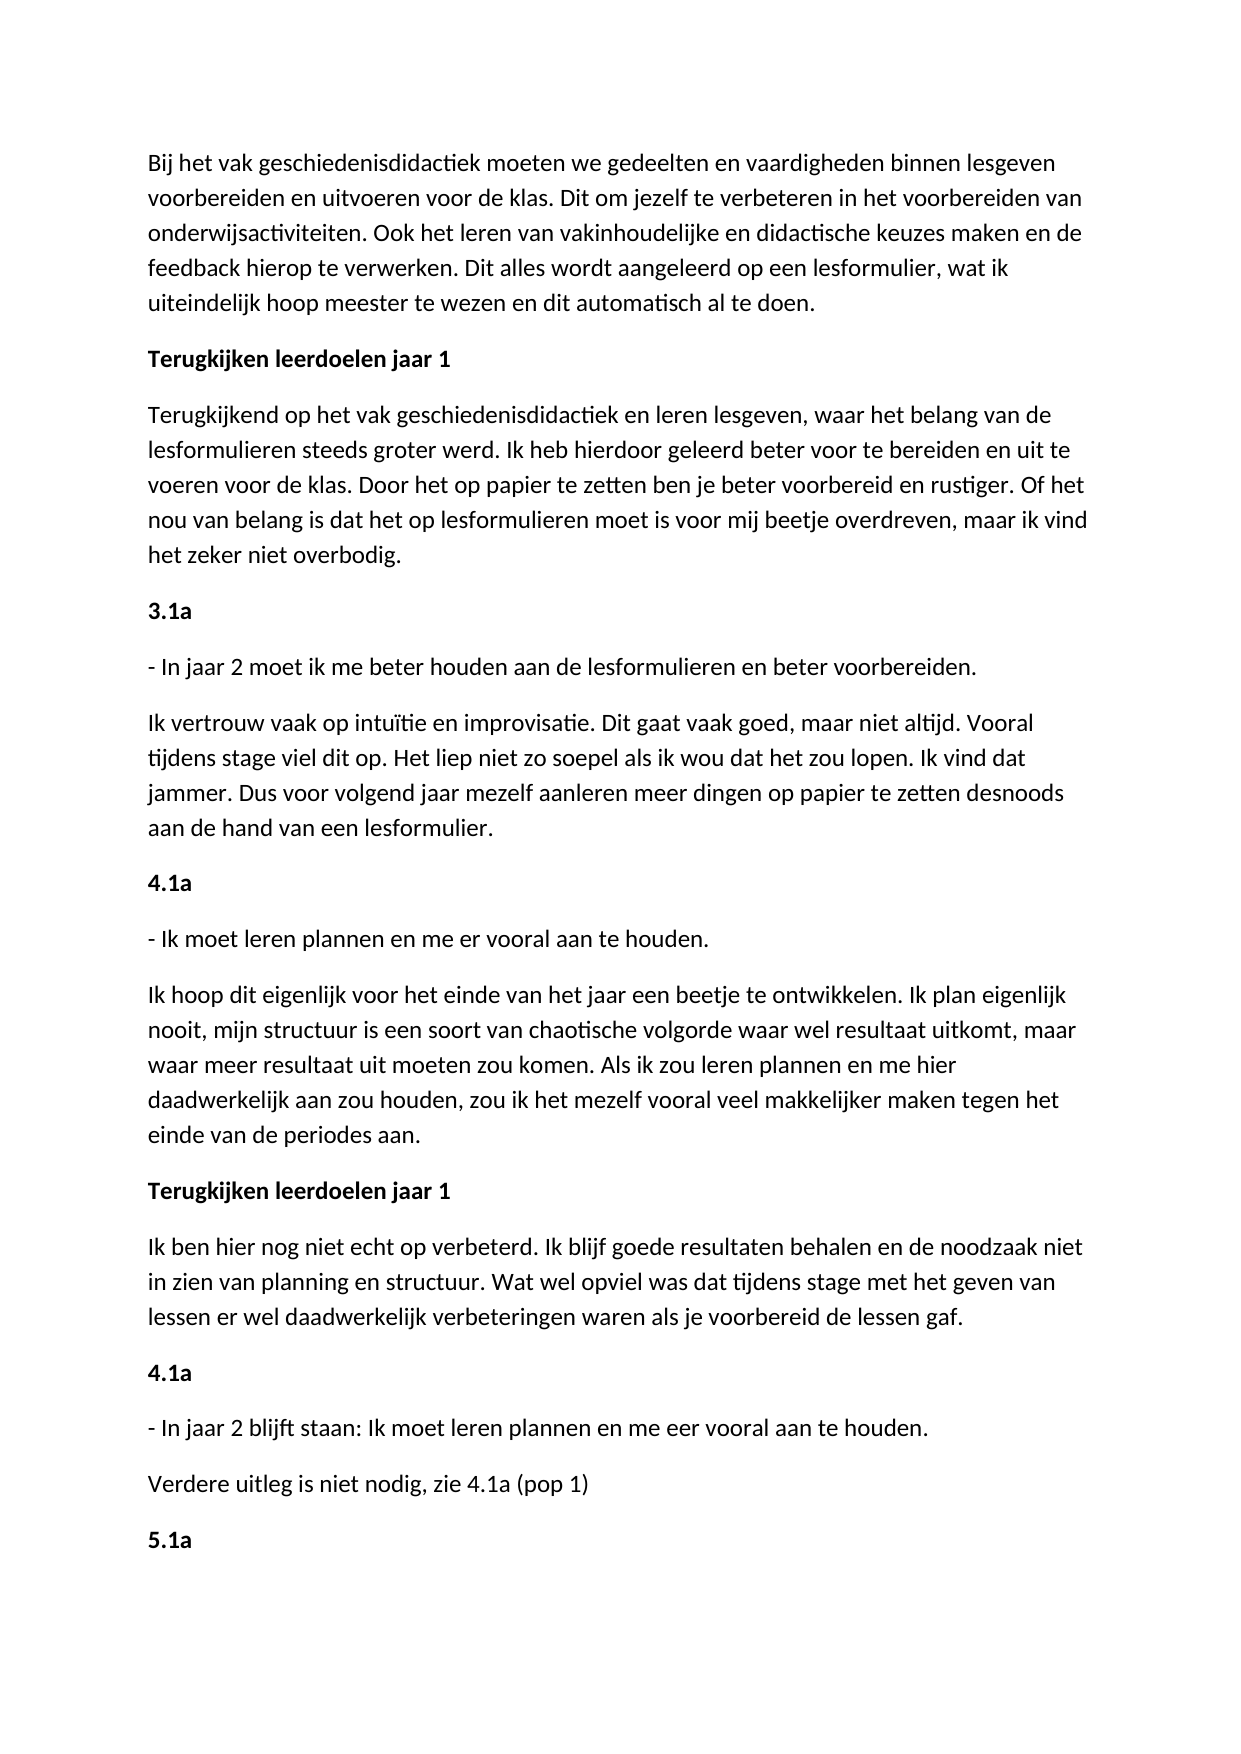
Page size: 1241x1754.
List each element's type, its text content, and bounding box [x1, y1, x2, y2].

text - Ik moet leren plannen en me er vooral aan te houden. [148, 923, 1093, 954]
text Verdere uitleg is niet nodig, zie 4.1a (pop 1) [148, 1468, 1093, 1499]
text 4.1a [148, 1357, 1093, 1387]
text Ik vertrouw vaak op intuïtie en improvisatie. Dit gaat vaak goed, maar niet altijd. Vooral tijdens stage viel dit op. Het liep niet zo soepel als ik wou dat het zou lopen. Ik vind dat jammer. Dus voor volgend jaar mezelf aanleren meer dingen op papier te zetten desnoods aan de hand van een lesformulier. [148, 707, 1093, 842]
text Terugkijkend op het vak geschiedenisdidactiek en leren lesgeven, waar het belang van de lesformulieren steeds groter werd. Ik heb hierdoor geleerd beter voor te bereiden en uit te voeren voor de klas. Door het op papier te zetten ben je beter voorbereid en rustiger. Of het nou van belang is dat het op lesformulieren moet is voor mij beetje overdreven, maar ik vind het zeker niet overbodig. [148, 399, 1093, 570]
text Terugkijken leerdoelen jaar 1 [148, 343, 1093, 374]
text Terugkijken leerdoelen jaar 1 [148, 1175, 1093, 1206]
text - In jaar 2 blijft staan: Ik moet leren plannen en me eer vooral aan te houden. [148, 1413, 1093, 1443]
text 5.1a [148, 1524, 1093, 1555]
text Ik ben hier nog niet echt op verbeterd. Ik blijf goede resultaten behalen en de noodzaak niet in zien van planning en structuur. Wat wel opviel was dat tijdens stage met het geven van lessen er wel daadwerkelijk verbeteringen waren als je voorbereid de lessen gaf. [148, 1231, 1093, 1331]
text Bij het vak geschiedenisdidactiek moeten we gedeelten en vaardigheden binnen lesgeven voorbereiden en uitvoeren voor de klas. Dit om jezelf te verbeteren in het voorbereiden van onderwijsactiviteiten. Ook het leren van vakinhoudelijke en didactische keuzes maken en de feedback hierop te verwerken. Dit alles wordt aangeleerd op een lesformulier, wat ik uiteindelijk hoop meester te wezen en dit automatisch al te doen. [148, 148, 1093, 318]
text 4.1a [148, 868, 1093, 898]
text 3.1a [148, 595, 1093, 626]
text Ik hoop dit eigenlijk voor het einde van het jaar een beetje te ontwikkelen. Ik plan eigenlijk nooit, mijn structuur is een soort van chaotische volgorde waar wel resultaat uitkomt, maar waar meer resultaat uit moeten zou komen. Als ik zou leren plannen en me hier daadwerkelijk aan zou houden, zou ik het mezelf vooral veel makkelijker maken tegen het einde van de periodes aan. [148, 979, 1093, 1150]
text - In jaar 2 moet ik me beter houden aan de lesformulieren en beter voorbereiden. [148, 651, 1093, 681]
